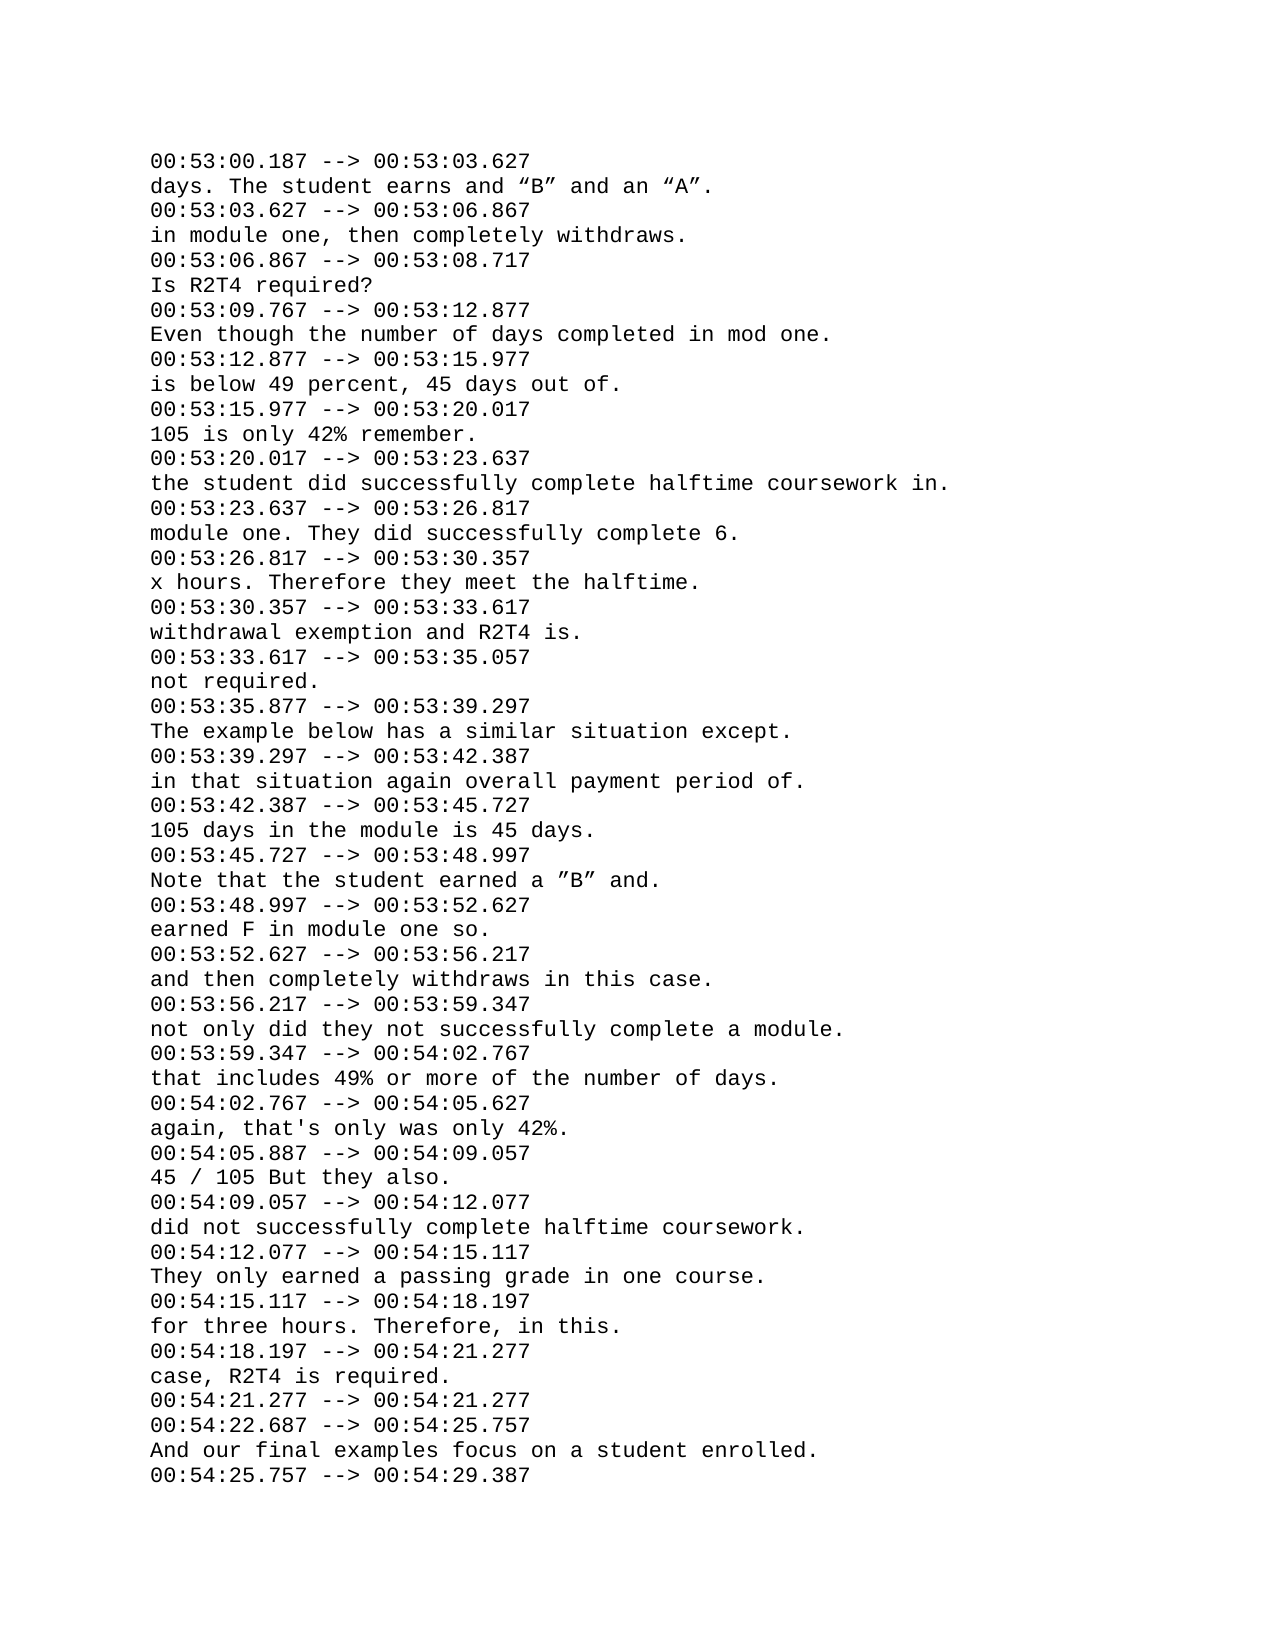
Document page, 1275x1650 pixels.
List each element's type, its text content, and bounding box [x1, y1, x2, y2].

text 00:54:09.057 --> 00:54:12.077 [150, 1191, 1125, 1216]
text x hours. Therefore they meet the halftime. [150, 571, 1125, 596]
text 00:53:33.617 --> 00:53:35.057 [150, 646, 1125, 671]
text And our final examples focus on a student enrolled. [150, 1439, 1125, 1464]
text 00:53:06.867 --> 00:53:08.717 [150, 249, 1125, 274]
text 00:53:20.017 --> 00:53:23.637 [150, 447, 1125, 472]
text in that situation again overall payment period of. [150, 770, 1125, 794]
text 00:53:00.187 --> 00:53:03.627 [150, 150, 1125, 175]
text module one. They did successfully complete 6. [150, 522, 1125, 547]
text 00:53:12.877 --> 00:53:15.977 [150, 348, 1125, 373]
text 00:53:15.977 --> 00:53:20.017 [150, 398, 1125, 423]
text 00:54:15.117 --> 00:54:18.197 [150, 1290, 1125, 1315]
text 00:53:39.297 --> 00:53:42.387 [150, 745, 1125, 770]
text 00:54:02.767 --> 00:54:05.627 [150, 1092, 1125, 1117]
text 00:53:45.727 --> 00:53:48.997 [150, 844, 1125, 869]
text Note that the student earned a ”B” and. [150, 869, 1125, 894]
text earned F in module one so. [150, 918, 1125, 943]
text 105 is only 42% remember. [150, 423, 1125, 447]
text for three hours. Therefore, in this. [150, 1315, 1125, 1340]
text and then completely withdraws in this case. [150, 968, 1125, 993]
text 00:53:35.877 --> 00:53:39.297 [150, 695, 1125, 720]
text 00:54:18.197 --> 00:54:21.277 [150, 1340, 1125, 1365]
text 00:53:42.387 --> 00:53:45.727 [150, 794, 1125, 819]
text not only did they not successfully complete a module. [150, 1018, 1125, 1042]
text 00:53:52.627 --> 00:53:56.217 [150, 943, 1125, 968]
text 105 days in the module is 45 days. [150, 819, 1125, 844]
text 45 / 105 But they also. [150, 1166, 1125, 1191]
text 00:53:48.997 --> 00:53:52.627 [150, 894, 1125, 918]
text 00:54:12.077 --> 00:54:15.117 [150, 1241, 1125, 1266]
text The example below has a similar situation except. [150, 720, 1125, 745]
text not required. [150, 671, 1125, 695]
text 00:54:05.887 --> 00:54:09.057 [150, 1142, 1125, 1166]
text 00:54:25.757 --> 00:54:29.387 [150, 1464, 1125, 1489]
text 00:53:26.817 --> 00:53:30.357 [150, 547, 1125, 571]
text case, R2T4 is required. [150, 1365, 1125, 1389]
text did not successfully complete halftime coursework. [150, 1216, 1125, 1241]
text They only earned a passing grade in one course. [150, 1266, 1125, 1290]
text 00:54:21.277 --> 00:54:21.277 [150, 1389, 1125, 1414]
text the student did successfully complete halftime coursework in. [150, 472, 1125, 497]
text 00:53:56.217 --> 00:53:59.347 [150, 993, 1125, 1018]
text 00:53:30.357 --> 00:53:33.617 [150, 596, 1125, 621]
text is below 49 percent, 45 days out of. [150, 373, 1125, 398]
text 00:53:09.767 --> 00:53:12.877 [150, 299, 1125, 323]
text 00:53:59.347 --> 00:54:02.767 [150, 1042, 1125, 1067]
text 00:53:03.627 --> 00:53:06.867 [150, 199, 1125, 224]
text withdrawal exemption and R2T4 is. [150, 621, 1125, 646]
text Even though the number of days completed in mod one. [150, 323, 1125, 348]
text 00:53:23.637 --> 00:53:26.817 [150, 497, 1125, 522]
text in module one, then completely withdraws. [150, 224, 1125, 249]
text again, that's only was only 42%. [150, 1117, 1125, 1142]
text that includes 49% or more of the number of days. [150, 1067, 1125, 1092]
text Is R2T4 required? [150, 274, 1125, 299]
text days. The student earns and “B” and an “A”. [150, 175, 1125, 199]
text 00:54:22.687 --> 00:54:25.757 [150, 1414, 1125, 1439]
